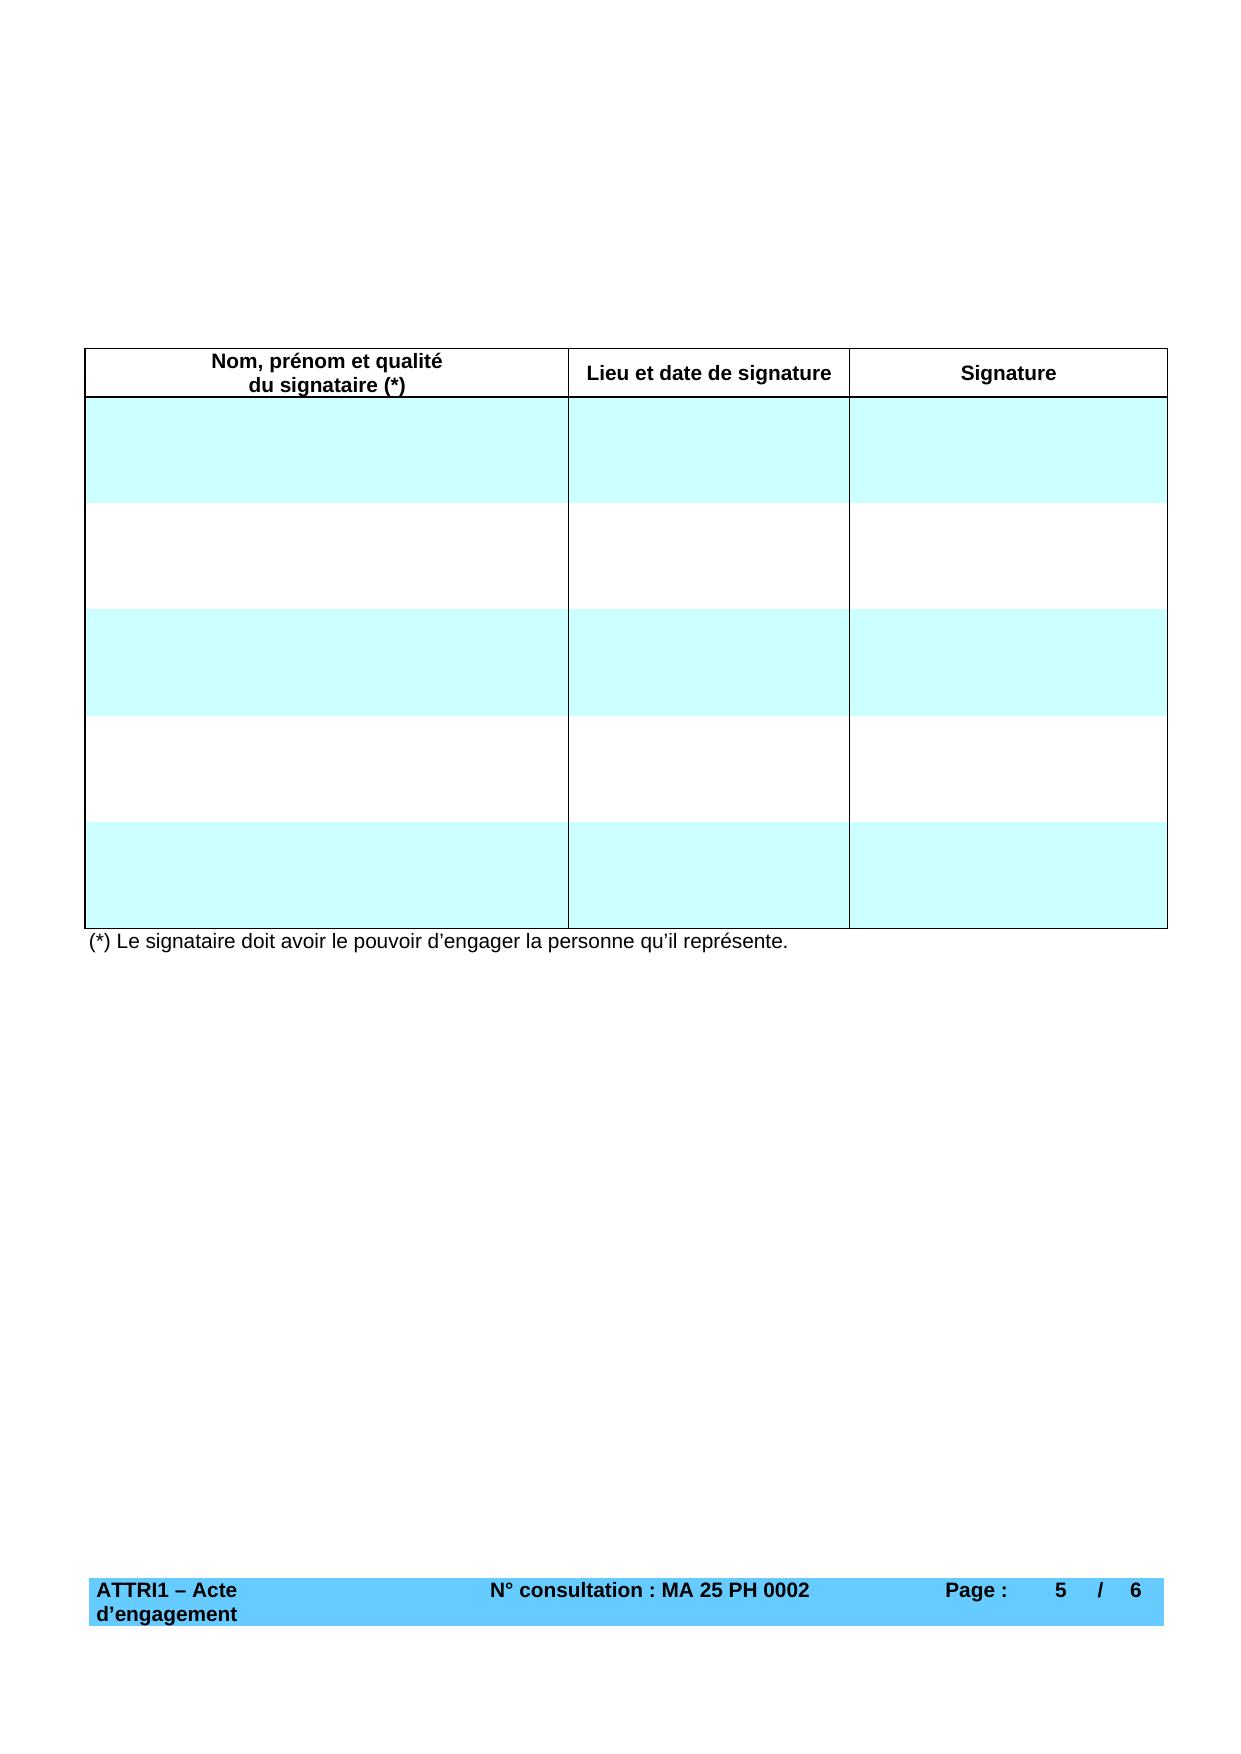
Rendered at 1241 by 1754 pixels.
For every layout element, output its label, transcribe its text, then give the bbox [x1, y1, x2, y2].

table_header Lieu et date de signature [569, 349, 849, 396]
table_cell [569, 716, 849, 822]
text (*) Le signataire doit avoir le pouvoir d’engager la personne qu’il représente. [89, 929, 1152, 953]
table_cell [86, 716, 568, 822]
table_cell [850, 822, 1167, 928]
table_cell [86, 609, 568, 716]
table_cell [86, 503, 568, 609]
table_cell [850, 398, 1167, 503]
table_cell [850, 503, 1167, 609]
table_cell [850, 609, 1167, 716]
table_cell [569, 503, 849, 609]
table_cell [86, 398, 568, 503]
table_cell [850, 716, 1167, 822]
table_cell [569, 609, 849, 716]
table_cell [569, 398, 849, 503]
table_header Nom, prénom et qualité du signataire (*) [86, 349, 568, 396]
table_cell [86, 822, 568, 928]
table_cell [569, 822, 849, 928]
table_header Signature [850, 349, 1167, 396]
